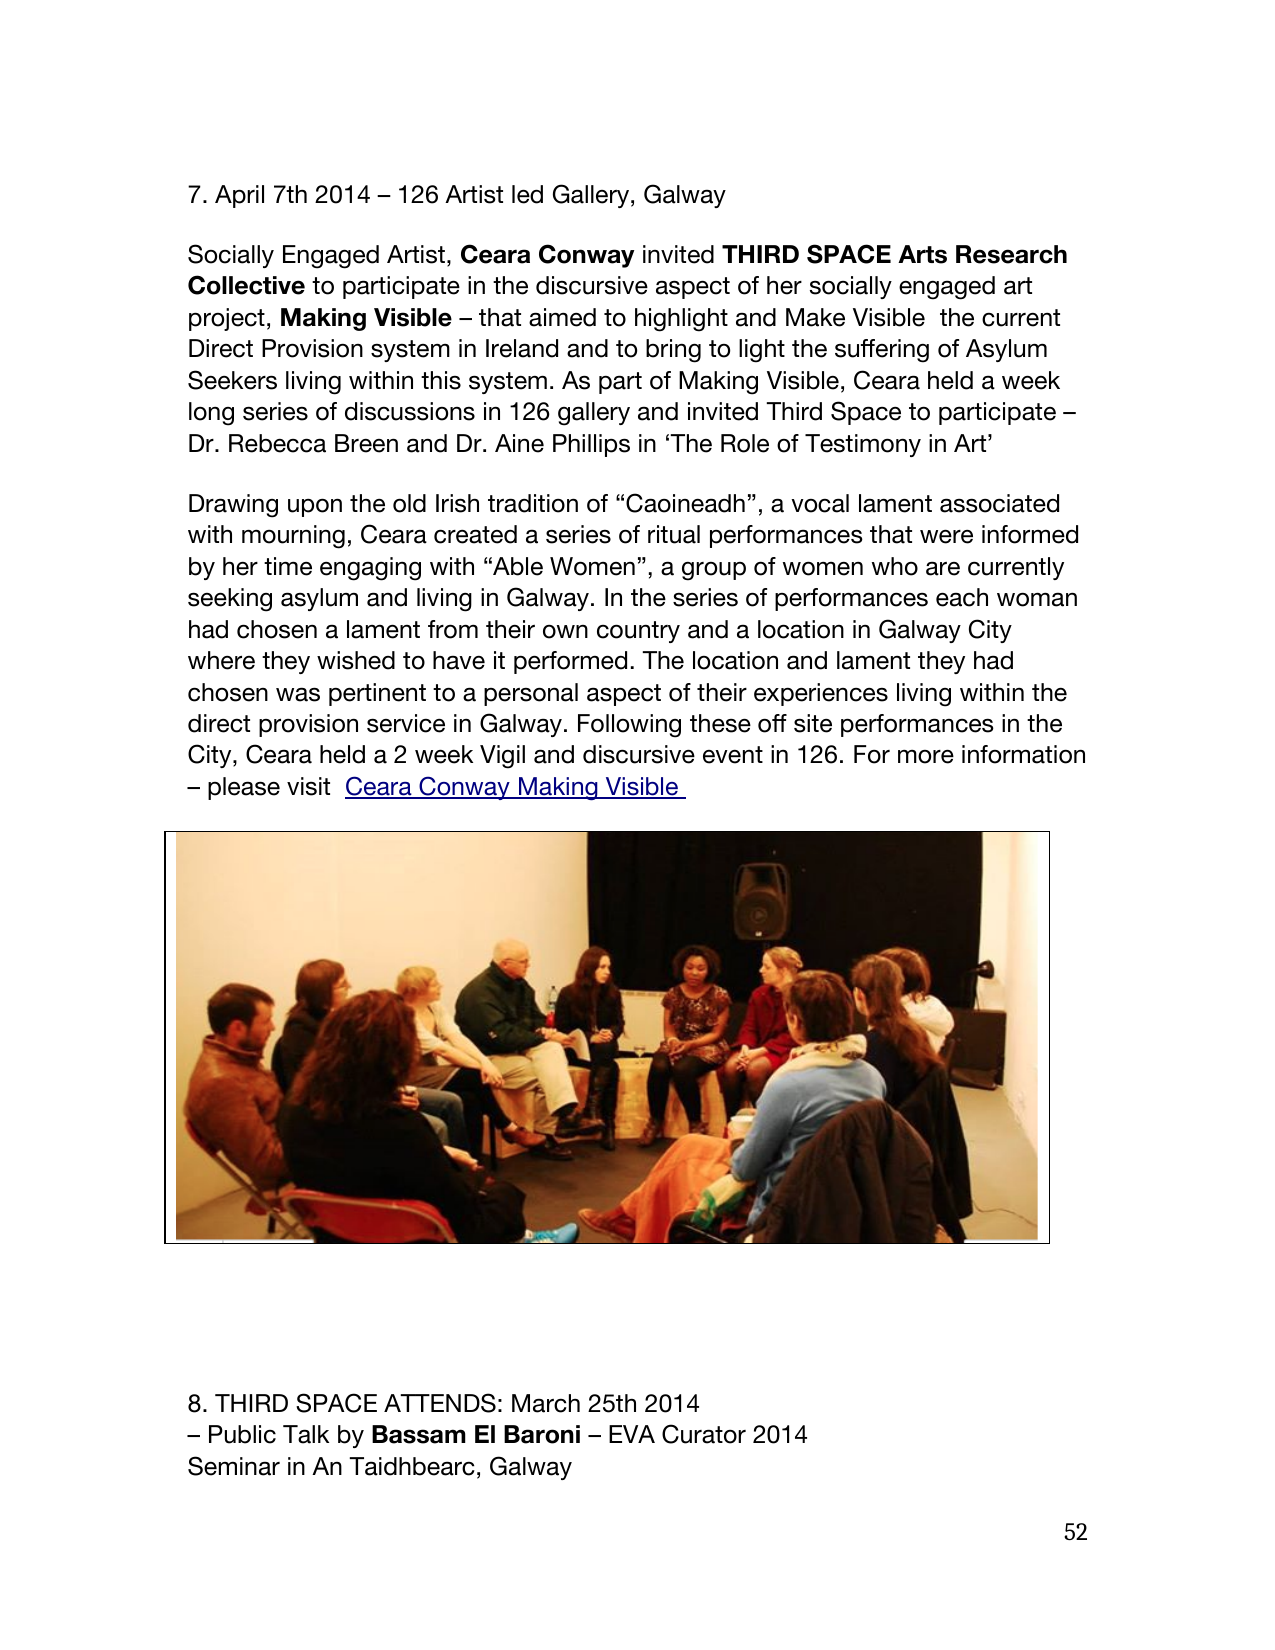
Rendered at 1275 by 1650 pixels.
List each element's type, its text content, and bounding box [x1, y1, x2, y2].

text Seminar in An Taidhbearc, Galway [187, 1451, 1087, 1482]
text 8. THIRD SPACE ATTENDS: March 25th 2014 [187, 1388, 1087, 1419]
text – Public Talk by Bassam El Baroni – EVA Curator 2014 [187, 1419, 1087, 1451]
text Socially Engaged Artist, Ceara Conway invited THIRD SPACE Arts Research Collective to participate in the discursive aspect of her socially engaged art project, Making Visible – that aimed to highlight and Make Visible the current Direct Provision system in Ireland and to bring to light the suffering of Asylum Seekers living within this system. As part of Making Visible, Ceara held a week long series of discussions in 126 gallery and invited Third Space to participate – [187, 239, 1087, 428]
text 7. April 7th 2014 – 126 Artist led Gallery, Galway [187, 179, 1087, 210]
text Dr. Rebecca Breen and Dr. Aine Phillips in ‘The Role of Testimony in Art’ [187, 428, 1087, 459]
table_header [1038, 832, 1049, 1243]
picture [176, 832, 1038, 1243]
table_header [166, 832, 176, 1243]
text Drawing upon the old Irish tradition of “Caoineadh”, a vocal lament associated with mourning, Ceara created a series of ritual performances that were informed by her time engaging with “Able Women”, a group of women who are currently seeking asylum and living in Galway. In the series of performances each woman had chosen a lament from their own country and a location in Galway City where they wished to have it performed. The location and lament they had chosen was pertinent to a personal aspect of their experiences living within the direct provision service in Galway. Following these off site performances in the City, Ceara held a 2 week Vigil and discursive event in 126. For more information – please visit Ceara Conway Making Visible [187, 488, 1087, 802]
